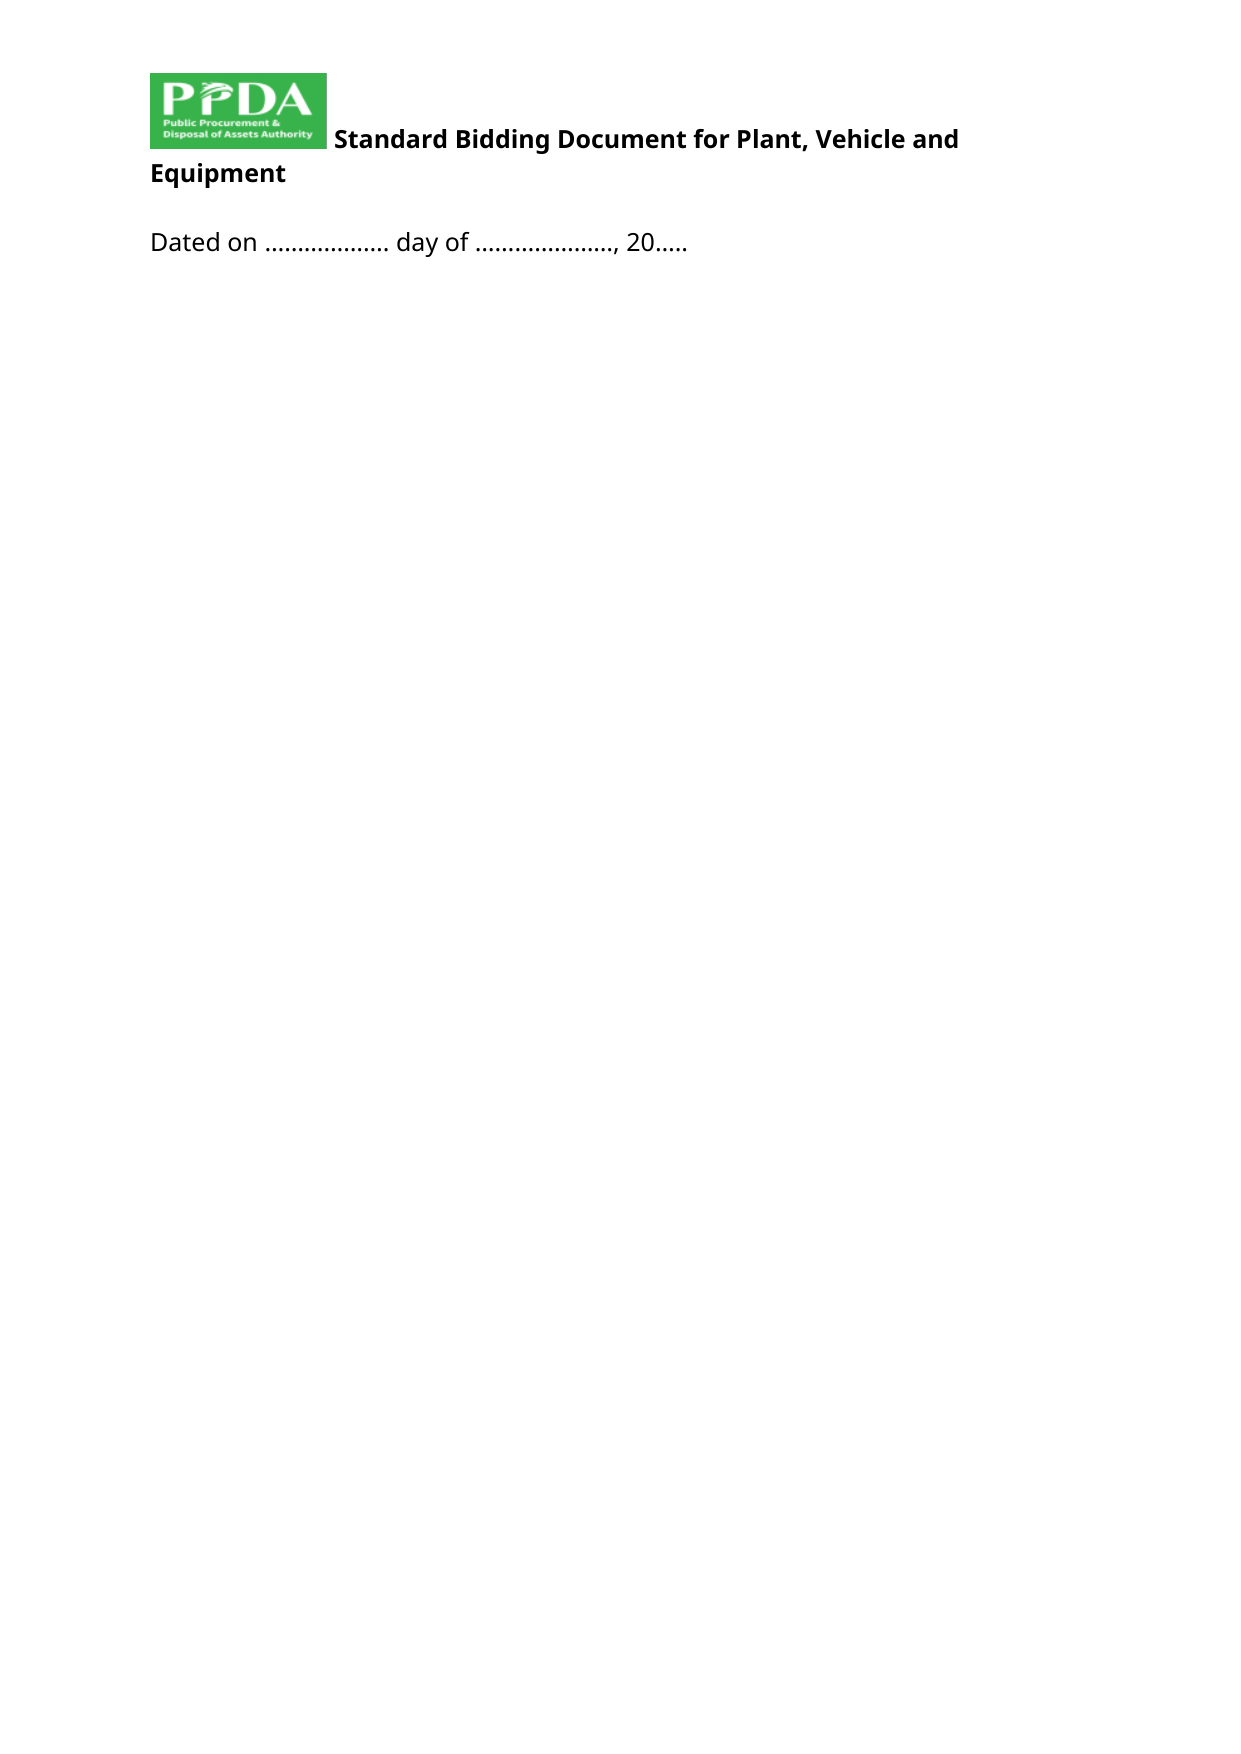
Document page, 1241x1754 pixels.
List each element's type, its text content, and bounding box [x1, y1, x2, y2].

text Dated on ………………. day of …………………, 20….. [150, 224, 1090, 258]
picture [150, 73, 328, 149]
